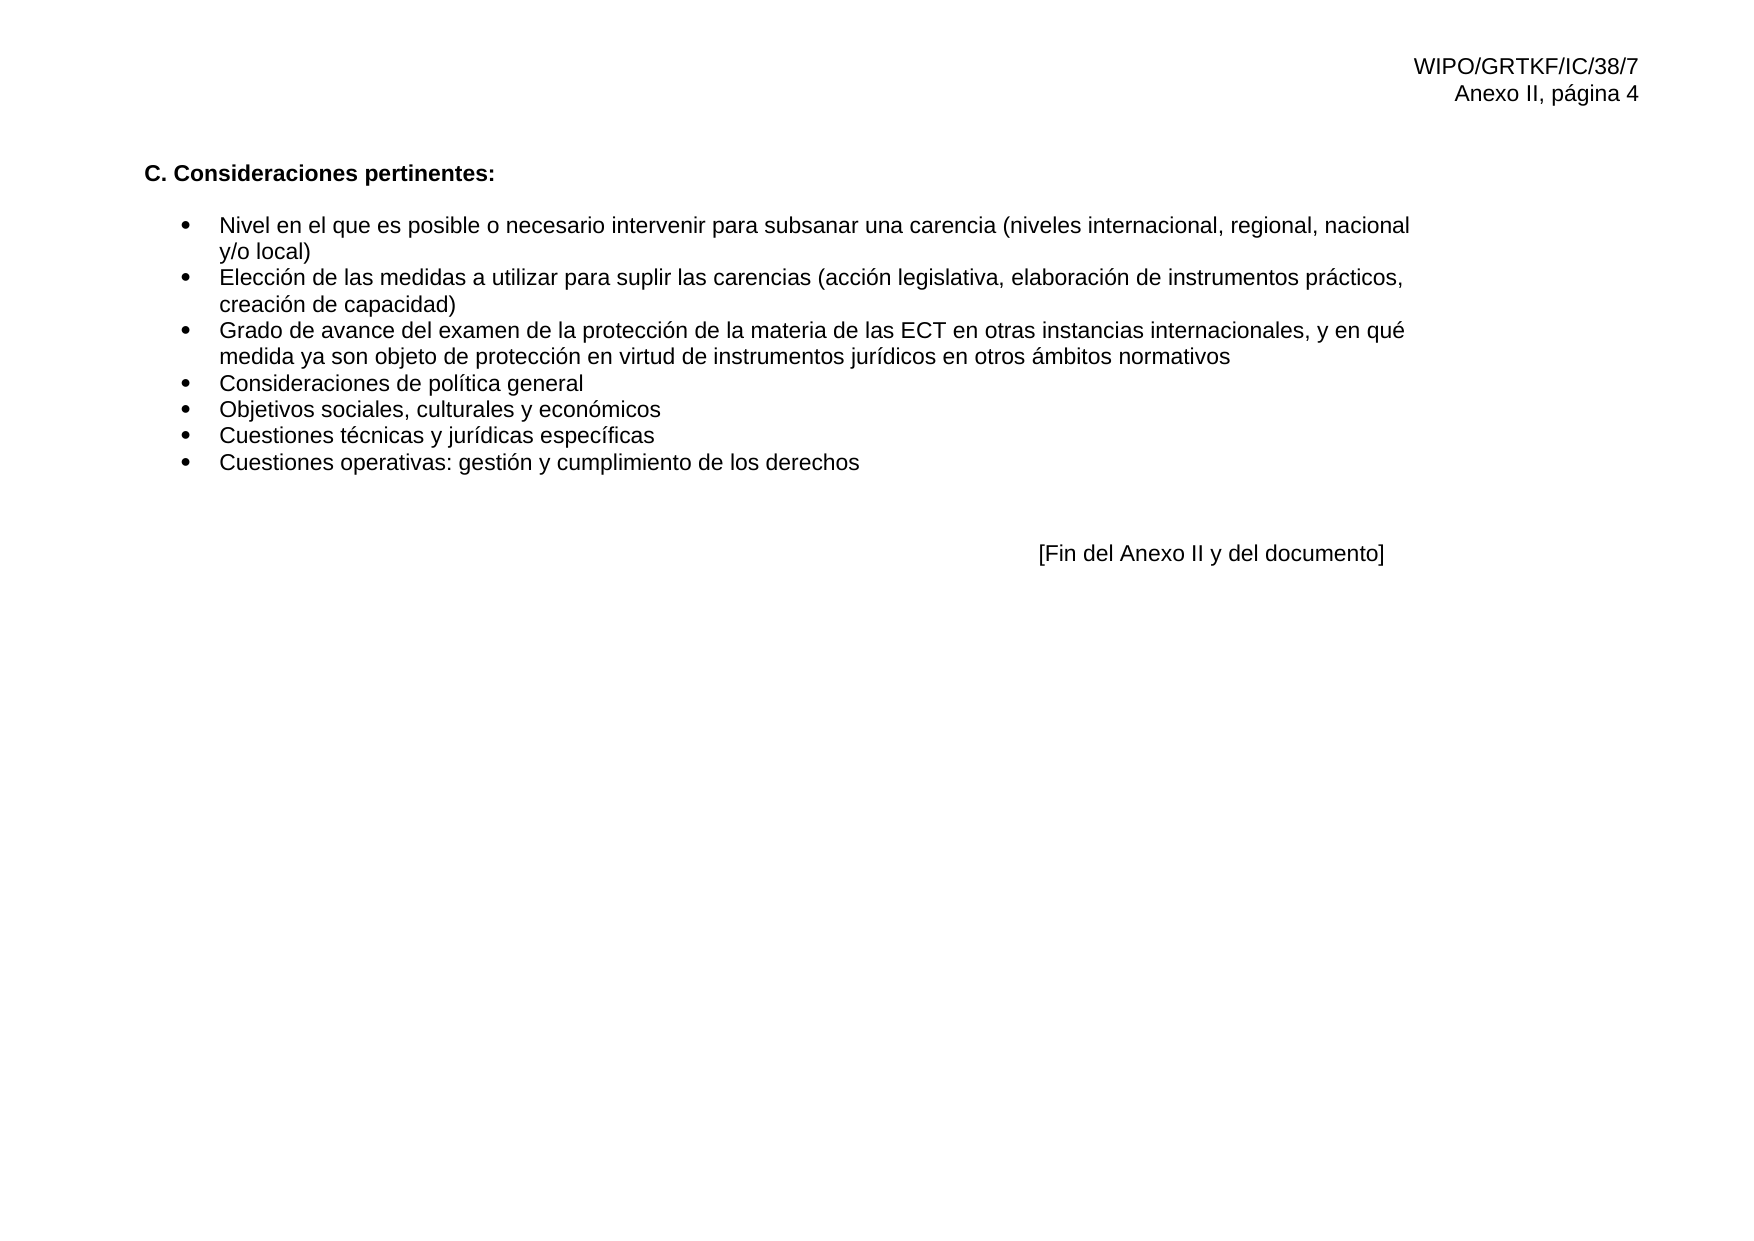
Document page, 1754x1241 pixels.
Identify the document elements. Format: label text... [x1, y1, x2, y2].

table_cell Nivel en el que es posible o necesario intervenir para subsanar una carencia (niveles internacional, regional, nacional y/o local) Elección de las medidas a utilizar para suplir las carencias (acción legislativa, elaboración de instrumentos prácticos, creación de capacidad) Grado de avance del examen de la protección de la materia de las ECT en otras instancias internacionales, y en qué medida ya son objeto de protección en virtud de instrumentos jurídicos en otros ámbitos normativos Consideraciones de política general Objetivos sociales, culturales y económicos Cuestiones técnicas y jurídicas específicas Cuestiones operativas: gestión y cumplimiento de los derechos [133, 199, 1447, 488]
text [Fin del Anexo II y del documento] [1038, 540, 1639, 567]
table_header C. Consideraciones pertinentes: [133, 148, 1447, 199]
